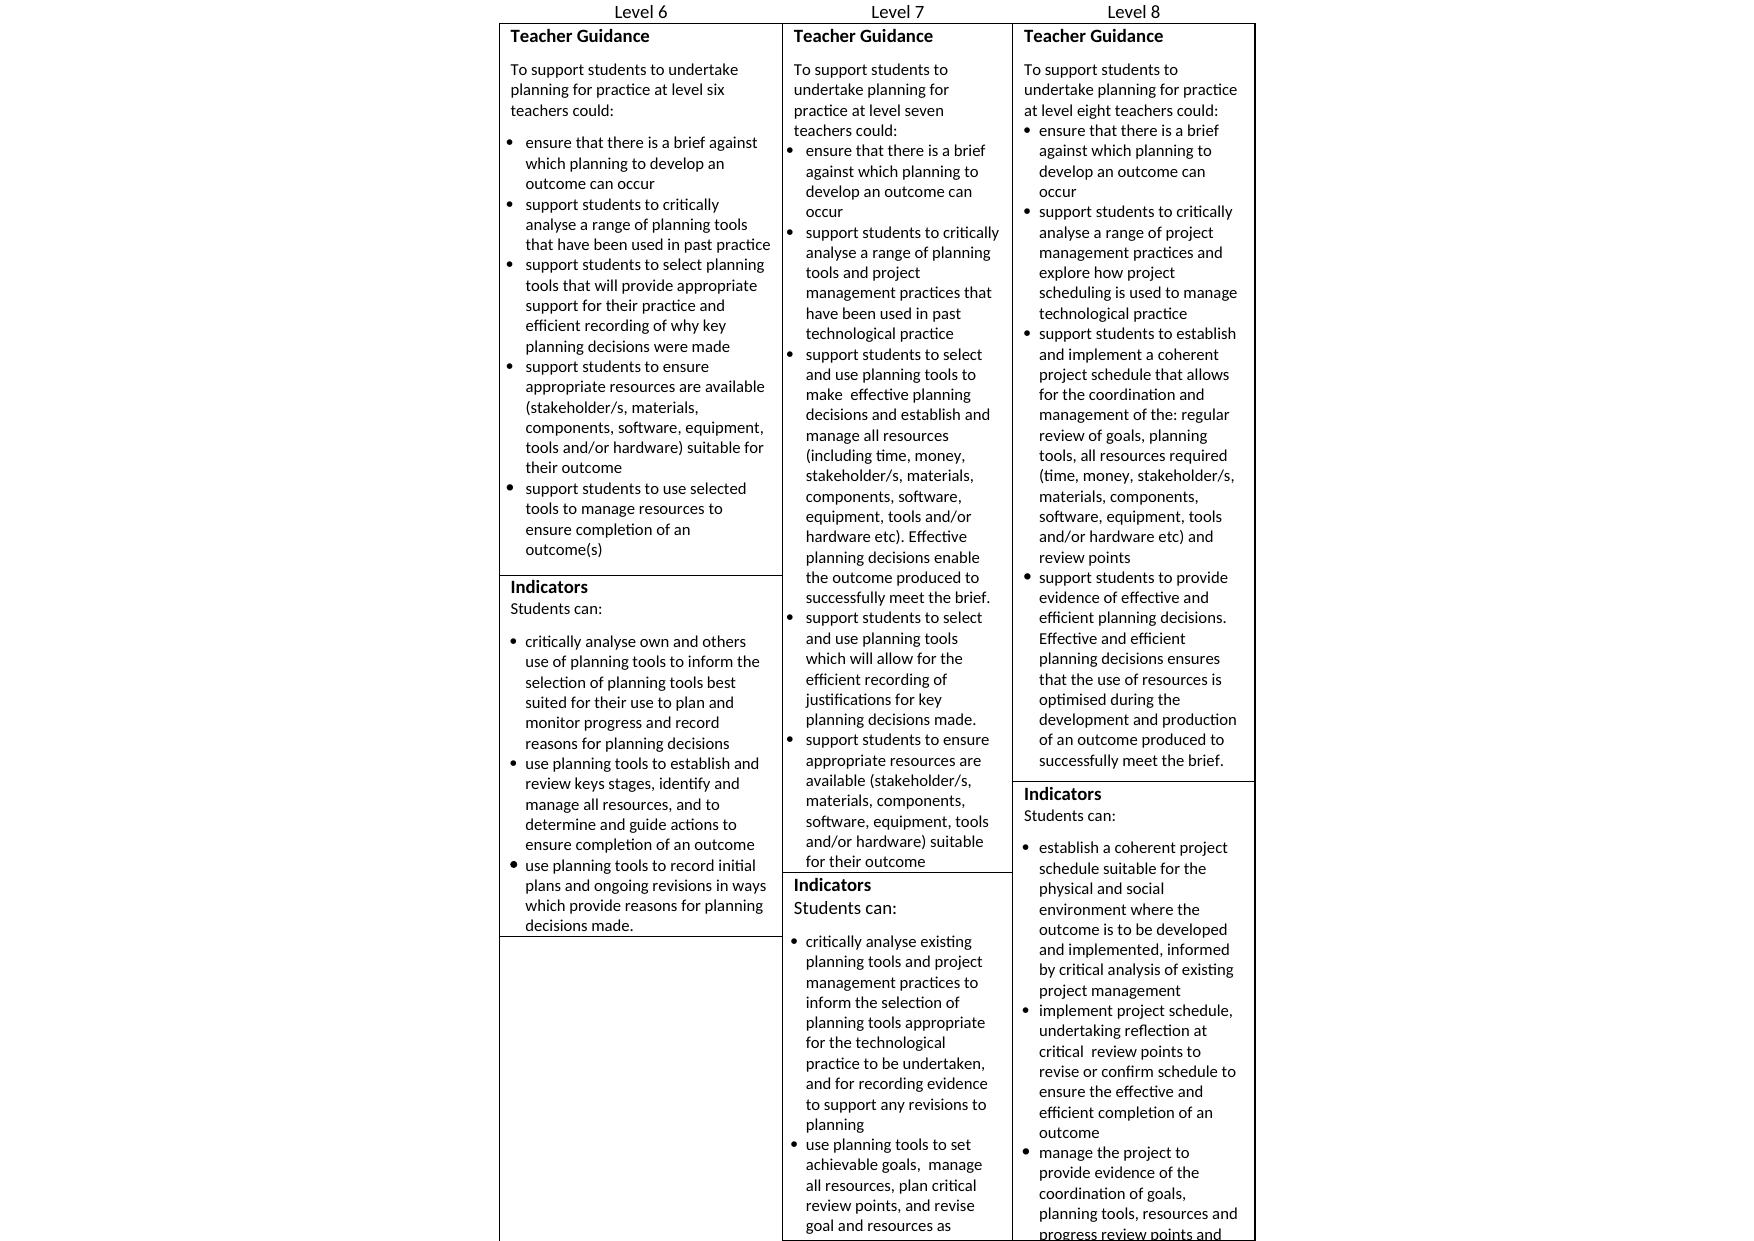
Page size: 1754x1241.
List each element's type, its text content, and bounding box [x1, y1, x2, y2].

table_cell Indicators Students can: establish a coherent project schedule suitable for the physical and social environment where the outcome is to be developed and implemented, informed by critical analysis of existing project management implement project schedule, undertaking reflection at critical review points to revise or confirm schedule to ensure the effective and efficient completion of an outcome manage the project to provide evidence of the coordination of goals, planning tools, resources and progress review points and justify planning decisions. [1013, 782, 1254, 1240]
table_cell Teacher Guidance To support students to undertake planning for practice at level seven teachers could: ensure that there is a brief against which planning to develop an outcome can occur support students to critically analyse a range of planning tools and project management practices that have been used in past technological practice support students to select and use planning tools to make effective planning decisions and establish and manage all resources (including time, money, stakeholder/s, materials, components, software, equipment, tools and/or hardware etc). Effective planning decisions enable the outcome produced to successfully meet the brief. support students to select and use planning tools which will allow for the efficient recording of justifications for key planning decisions made. support students to ensure appropriate resources are available (stakeholder/s, materials, components, software, equipment, tools and/or hardware) suitable for their outcome [783, 24, 1012, 872]
table_header Level 7 [783, 0, 1013, 23]
table_header Level 6 [499, 0, 782, 23]
table_cell Teacher Guidance To support students to undertake planning for practice at level six teachers could: ensure that there is a brief against which planning to develop an outcome can occur support students to critically analyse a range of planning tools that have been used in past practice support students to select planning tools that will provide appropriate support for their practice and efficient recording of why key planning decisions were made support students to ensure appropriate resources are available (stakeholder/s, materials, components, software, equipment, tools and/or hardware) suitable for their outcome support students to use selected tools to manage resources to ensure completion of an outcome(s) [500, 24, 782, 574]
table_cell Indicators Students can: critically analyse own and others use of planning tools to inform the selection of planning tools best suited for their use to plan and monitor progress and record reasons for planning decisions use planning tools to establish and review keys stages, identify and manage all resources, and to determine and guide actions to ensure completion of an outcome use planning tools to record initial plans and ongoing revisions in ways which provide reasons for planning decisions made. [500, 576, 782, 936]
table_cell Teacher Guidance To support students to undertake planning for practice at level eight teachers could: ensure that there is a brief against which planning to develop an outcome can occur support students to critically analyse a range of project management practices and explore how project scheduling is used to manage technological practice support students to establish and implement a coherent project schedule that allows for the coordination and management of the: regular review of goals, planning tools, all resources required (time, money, stakeholder/s, materials, components, software, equipment, tools and/or hardware etc) and review points support students to provide evidence of effective and efficient planning decisions. Effective and efficient planning decisions ensures that the use of resources is optimised during the development and production of an outcome produced to successfully meet the brief. [1013, 24, 1254, 781]
table_cell [500, 937, 782, 1240]
table_cell Indicators Students can: critically analyse existing planning tools and project management practices to inform the selection of planning tools appropriate for the technological practice to be undertaken, and for recording evidence to support any revisions to planning use planning tools to set achievable goals, manage all resources, plan critical review points, and revise goal and resources as necessary to ensure the effective completion of an outcome use planning tools to provide evidence for any revisions made at critical review points and justifies the appropriateness of planning tools used. [783, 873, 1012, 1240]
table_header Level 8 [1013, 0, 1255, 23]
